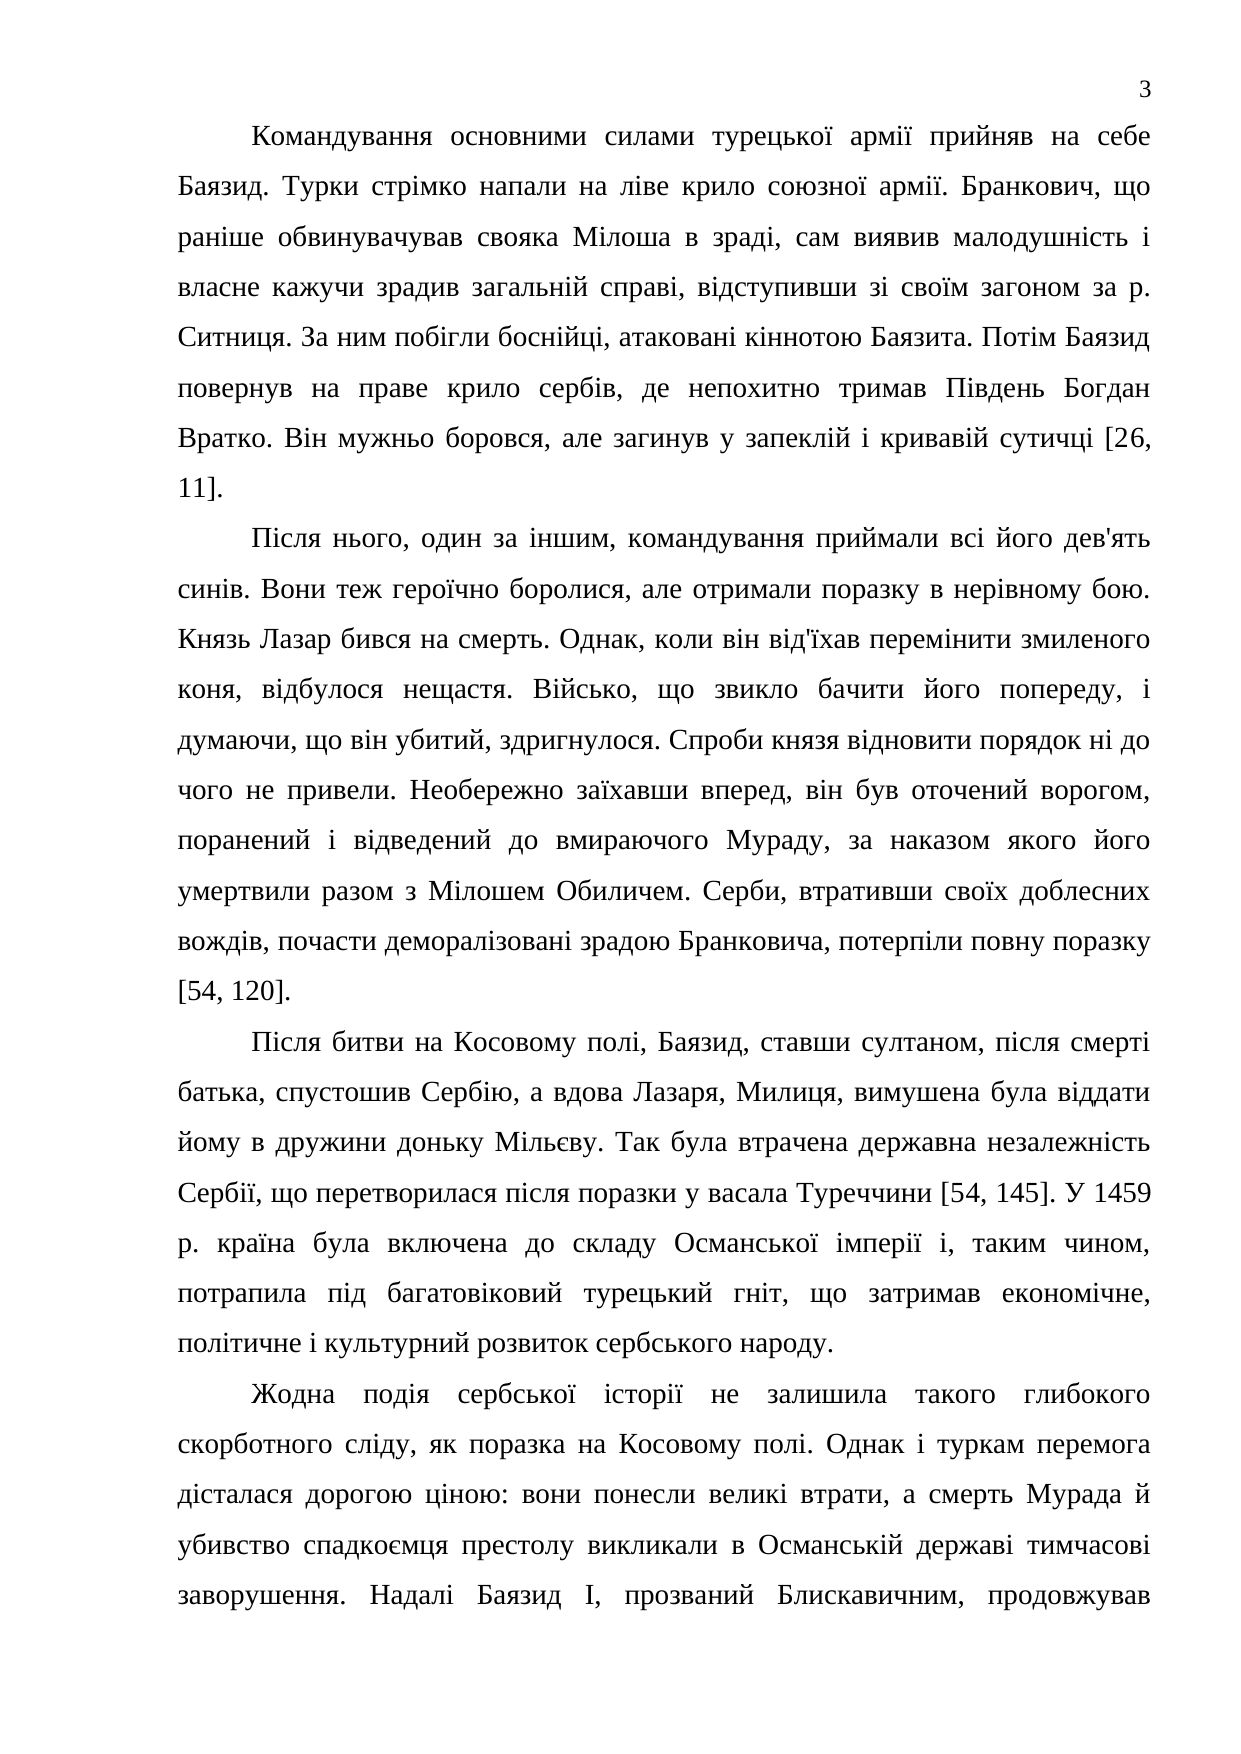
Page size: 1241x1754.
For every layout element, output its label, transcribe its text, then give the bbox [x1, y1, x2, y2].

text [177, 1376, 1152, 1611]
text Після битви на Косовому полі, Баязид, ставши султаном, після смерті батька, спустошив Сербію, а вдова Лазаря, Милиця, вимушена була віддати йому в дружини доньку Мільєву. Так була втрачена державна незалежність Сербії, що перетворилася після поразки у васала Туреччини [54, 145]. У 1459 р. країна була включена до складу Османської імперії і, таким чином, потрапила під багатовіковий турецький гніт, що затримав економічне, політичне і культурний розвиток сербського народу. [177, 1024, 1152, 1359]
text Командування основними силами турецької армії прийняв на себе Баязид. Турки стрімко напали на ліве крило союзної армії. Бранкович, що раніше обвинувачував свояка Мілоша в зраді, сам виявив малодушність і власне кажучи зрадив загальній справі, відступивши зі своїм загоном за р. Ситниця. За ним побігли боснійці, атаковані кіннотою Баязита. Потім Баязид повернув на праве крило сербів, де непохитно тримав Південь Богдан Вратко. Він мужньо боровся, але загинув у запеклій і кривавій сутичці [26, 11]. [177, 118, 1152, 504]
text Після нього, один за іншим, командування приймали всі його дев'ять синів. Вони теж героїчно боролися, але отримали поразку в нерівному бою. Князь Лазар бився на смерть. Однак, коли він від'їхав перемінити змиленого коня, відбулося нещастя. Військо, що звикло бачити його попереду, і думаючи, що він убитий, здригнулося. Спроби князя відновити порядок ні до чого не привели. Необережно заїхавши вперед, він був оточений ворогом, поранений і відведений до вмираючого Мураду, за наказом якого його умертвили разом з Мілошем Обиличем. Серби, втративши своїх доблесних вождів, почасти деморалізовані зрадою Бранковича, потерпіли повну поразку [54, 120]. [177, 521, 1152, 1007]
